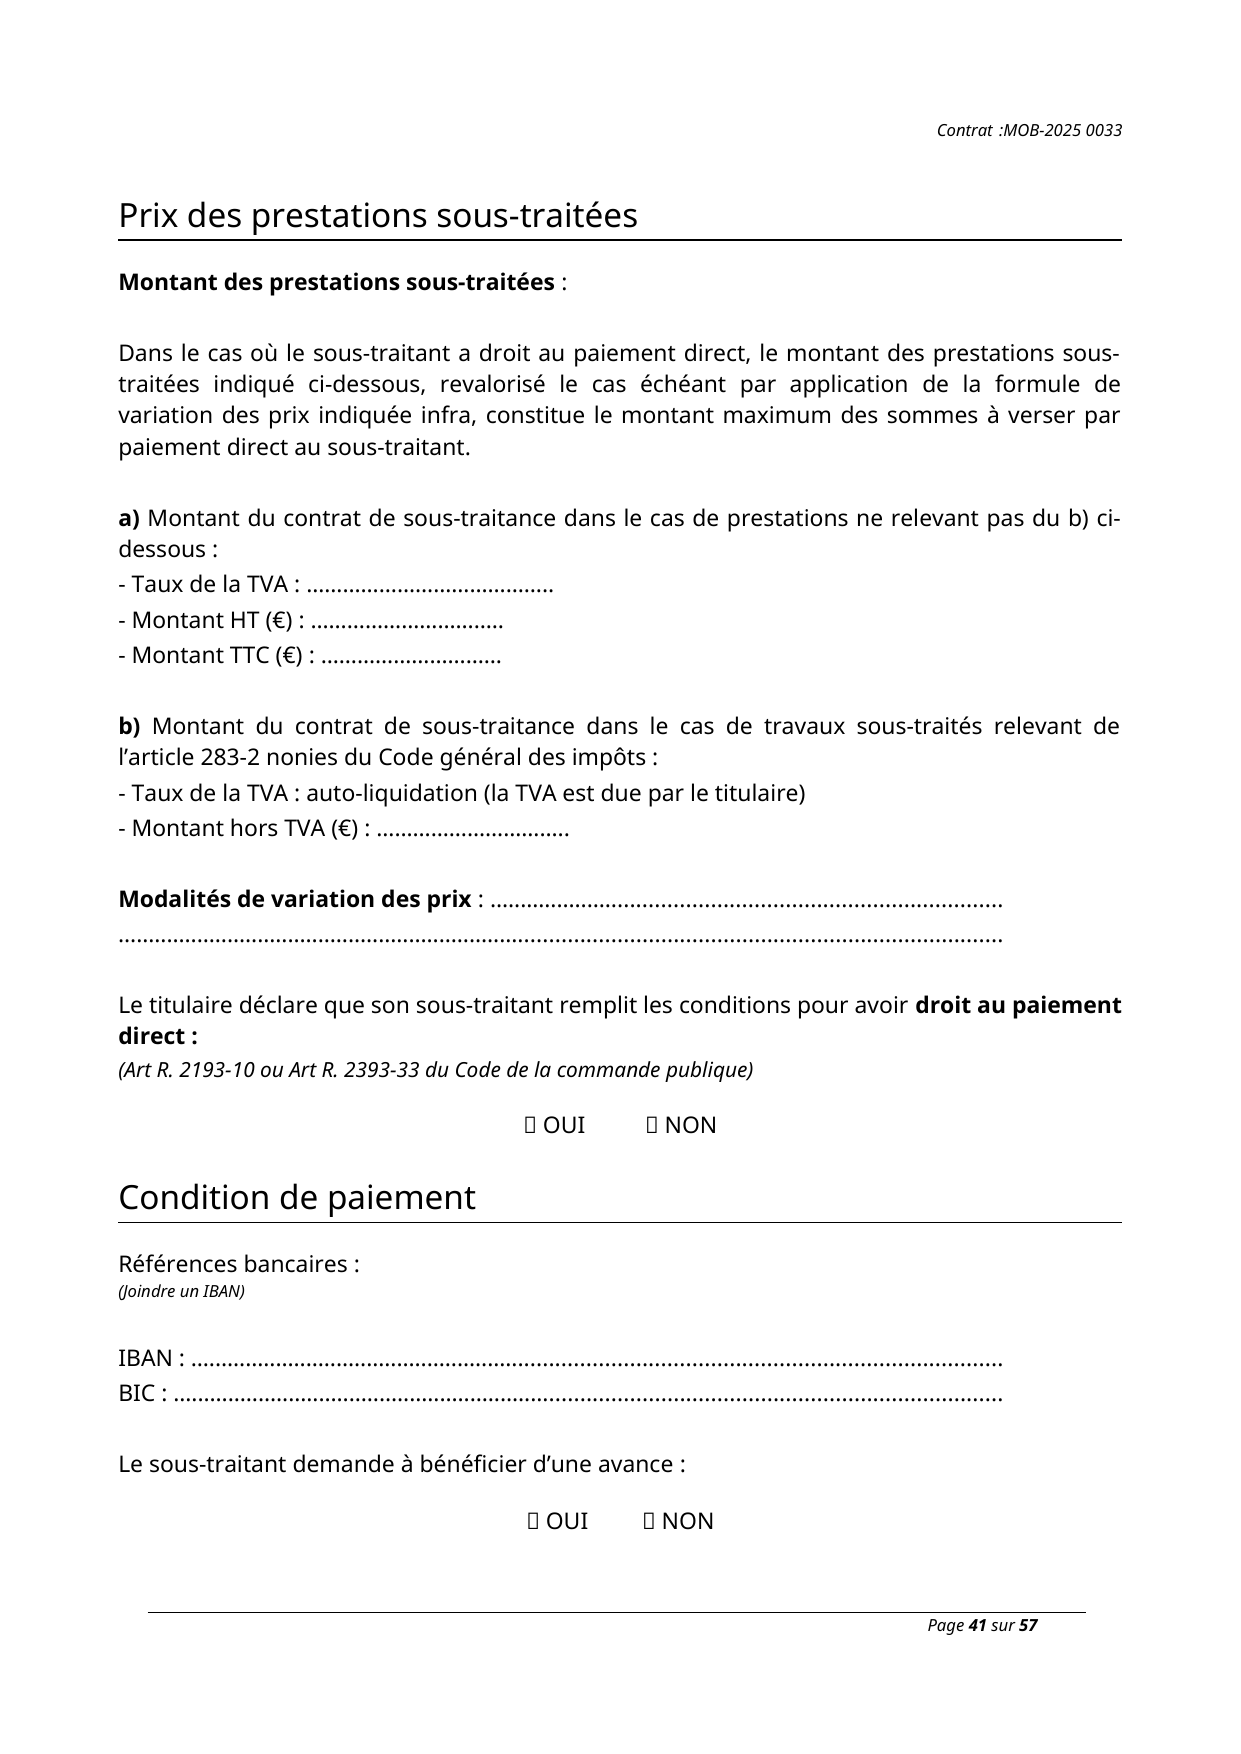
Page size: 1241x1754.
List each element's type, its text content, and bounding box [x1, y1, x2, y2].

text Le sous-traitant demande à bénéficier d’une avance : [118, 1448, 1122, 1479]
text Condition de paiement [118, 1174, 1122, 1222]
text a) Montant du contrat de sous-traitance dans le cas de prestations ne relevant pas du b) ci-dessous : [118, 501, 1122, 564]
text - Montant hors TVA (€) : ………………………….. [118, 812, 1122, 843]
text - Montant HT (€) : ………………………….. [118, 603, 1122, 635]
text Références bancaires : [118, 1248, 1122, 1279]
text Dans le cas où le sous-traitant a droit au paiement direct, le montant des prestations sous-traitées indiqué ci-dessous, revalorisé le cas échéant par application de la formule de variation des prix indiquée infra, constitue le montant maximum des sommes à verser par paiement direct au sous-traitant. [118, 337, 1122, 462]
text Montant des prestations sous-traitées : [118, 266, 1122, 297]
text Prix des prestations sous-traitées [118, 192, 1122, 239]
text IBAN : [118, 1342, 1122, 1373]
text - Montant TTC (€) : ………………………… [118, 639, 1122, 670]
text - Taux de la TVA : ………………………………….. [118, 568, 1122, 599]
text - Taux de la TVA : auto-liquidation (la TVA est due par le titulaire) [118, 776, 1122, 808]
text (Joindre un IBAN) [118, 1279, 1122, 1302]
text BIC : [118, 1377, 1122, 1408]
text  OUI  NON [118, 1109, 1122, 1141]
text Le titulaire déclare que son sous-traitant remplit les conditions pour avoir droit au paiement direct : [118, 989, 1122, 1051]
text  OUI  NON [118, 1504, 1122, 1536]
text (Art R. 2193-10 ou Art R. 2393-33 du Code de la commande publique) [118, 1056, 1122, 1084]
text b) Montant du contrat de sous-traitance dans le cas de travaux sous-traités relevant de l’article 283-2 nonies du Code général des impôts : [118, 710, 1122, 772]
text Modalités de variation des prix : [118, 883, 1122, 914]
